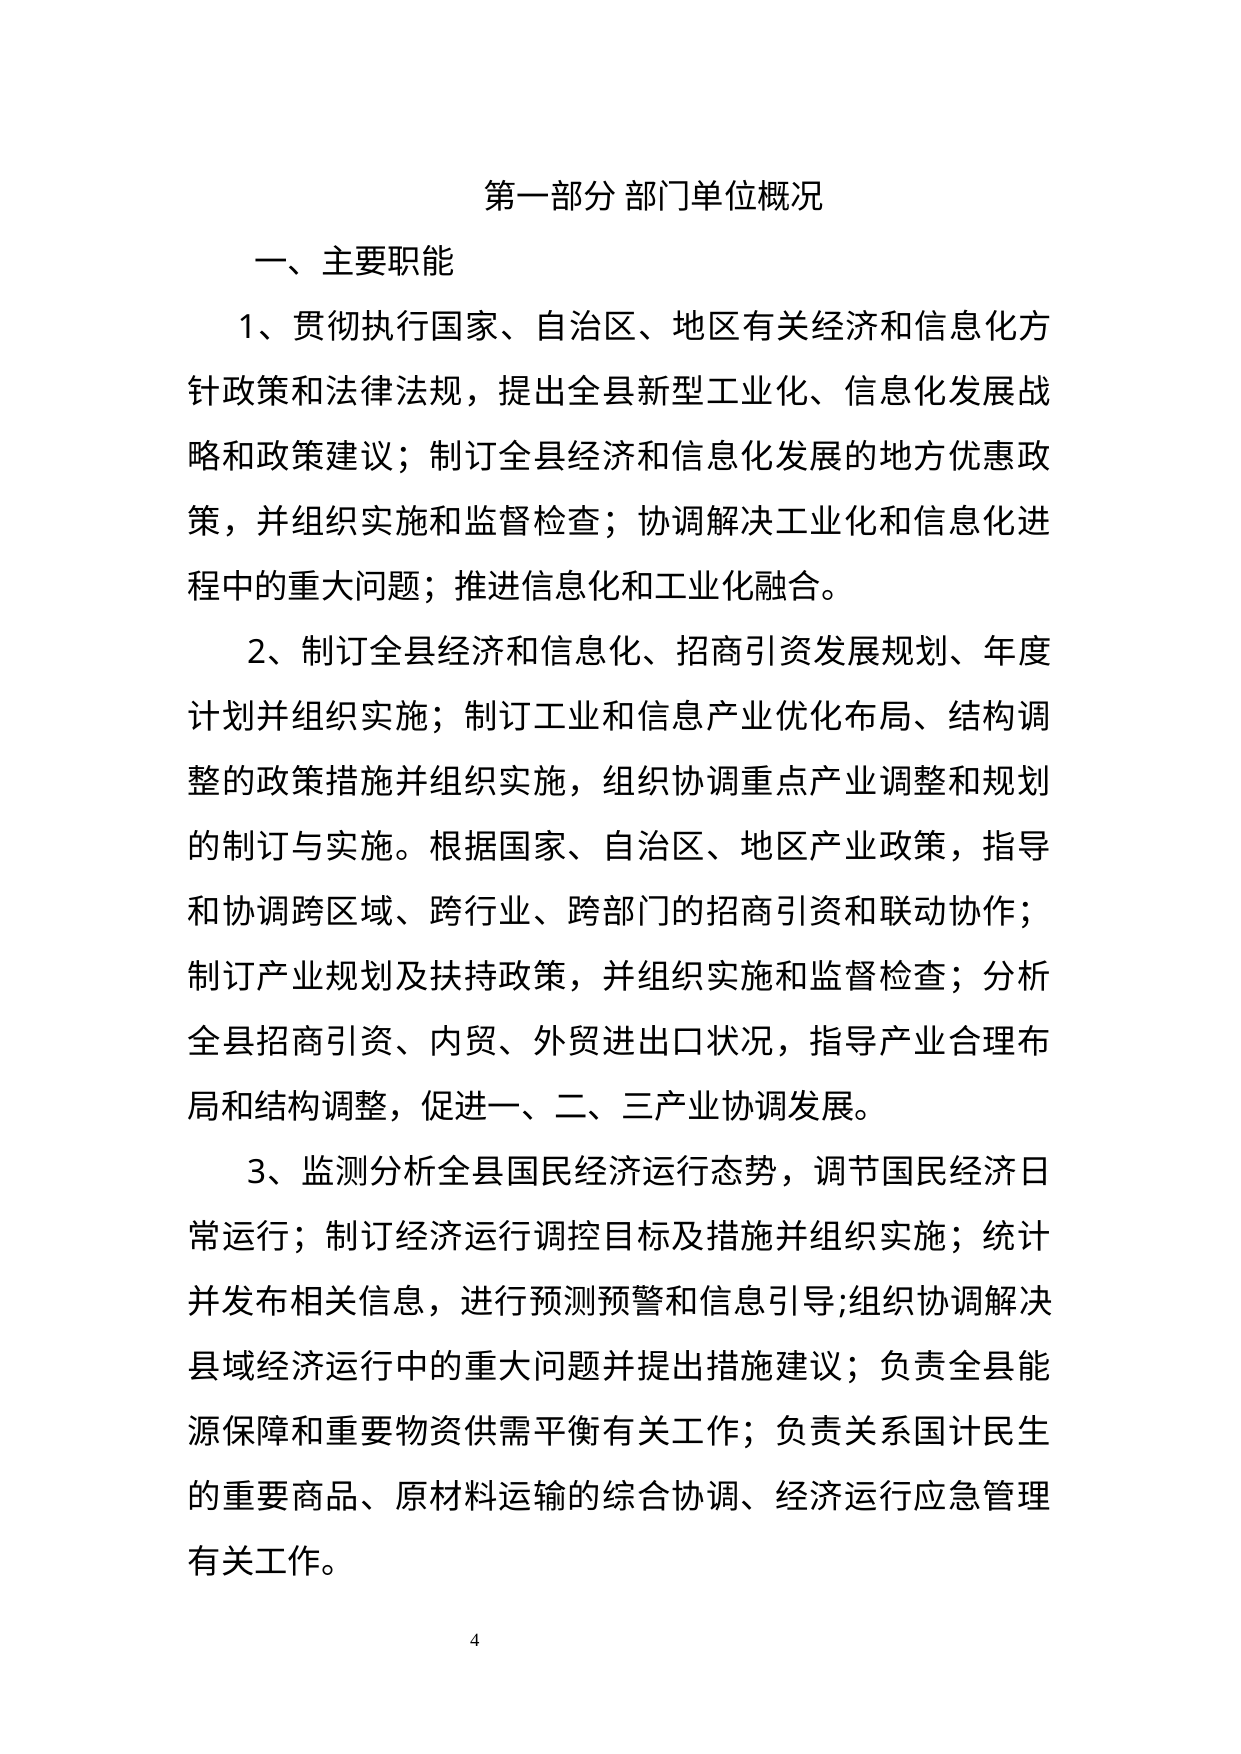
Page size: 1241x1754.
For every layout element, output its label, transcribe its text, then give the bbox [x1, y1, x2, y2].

text 一、主要职能 [187, 227, 1053, 292]
text 1、贯彻执行国家、自治区、地区有关经济和信息化方针政策和法律法规，提出全县新型工业化、信息化发展战略和政策建议；制订全县经济和信息化发展的地方优惠政策，并组织实施和监督检查；协调解决工业化和信息化进程中的重大问题；推进信息化和工业化融合。 [187, 292, 1053, 617]
text 3、监测分析全县国民经济运行态势，调节国民经济日常运行；制订经济运行调控目标及措施并组织实施；统计并发布相关信息，进行预测预警和信息引导;组织协调解决县域经济运行中的重大问题并提出措施建议；负责全县能源保障和重要物资供需平衡有关工作；负责关系国计民生的重要商品、原材料运输的综合协调、经济运行应急管理有关工作。 [187, 1137, 1053, 1592]
text 第一部分 部门单位概况 [187, 162, 1053, 227]
text 2、制订全县经济和信息化、招商引资发展规划、年度计划并组织实施；制订工业和信息产业优化布局、结构调整的政策措施并组织实施，组织协调重点产业调整和规划的制订与实施。根据国家、自治区、地区产业政策，指导和协调跨区域、跨行业、跨部门的招商引资和联动协作；制订产业规划及扶持政策，并组织实施和监督检查；分析全县招商引资、内贸、外贸进出口状况，指导产业合理布局和结构调整，促进一、二、三产业协调发展。 [187, 617, 1053, 1137]
